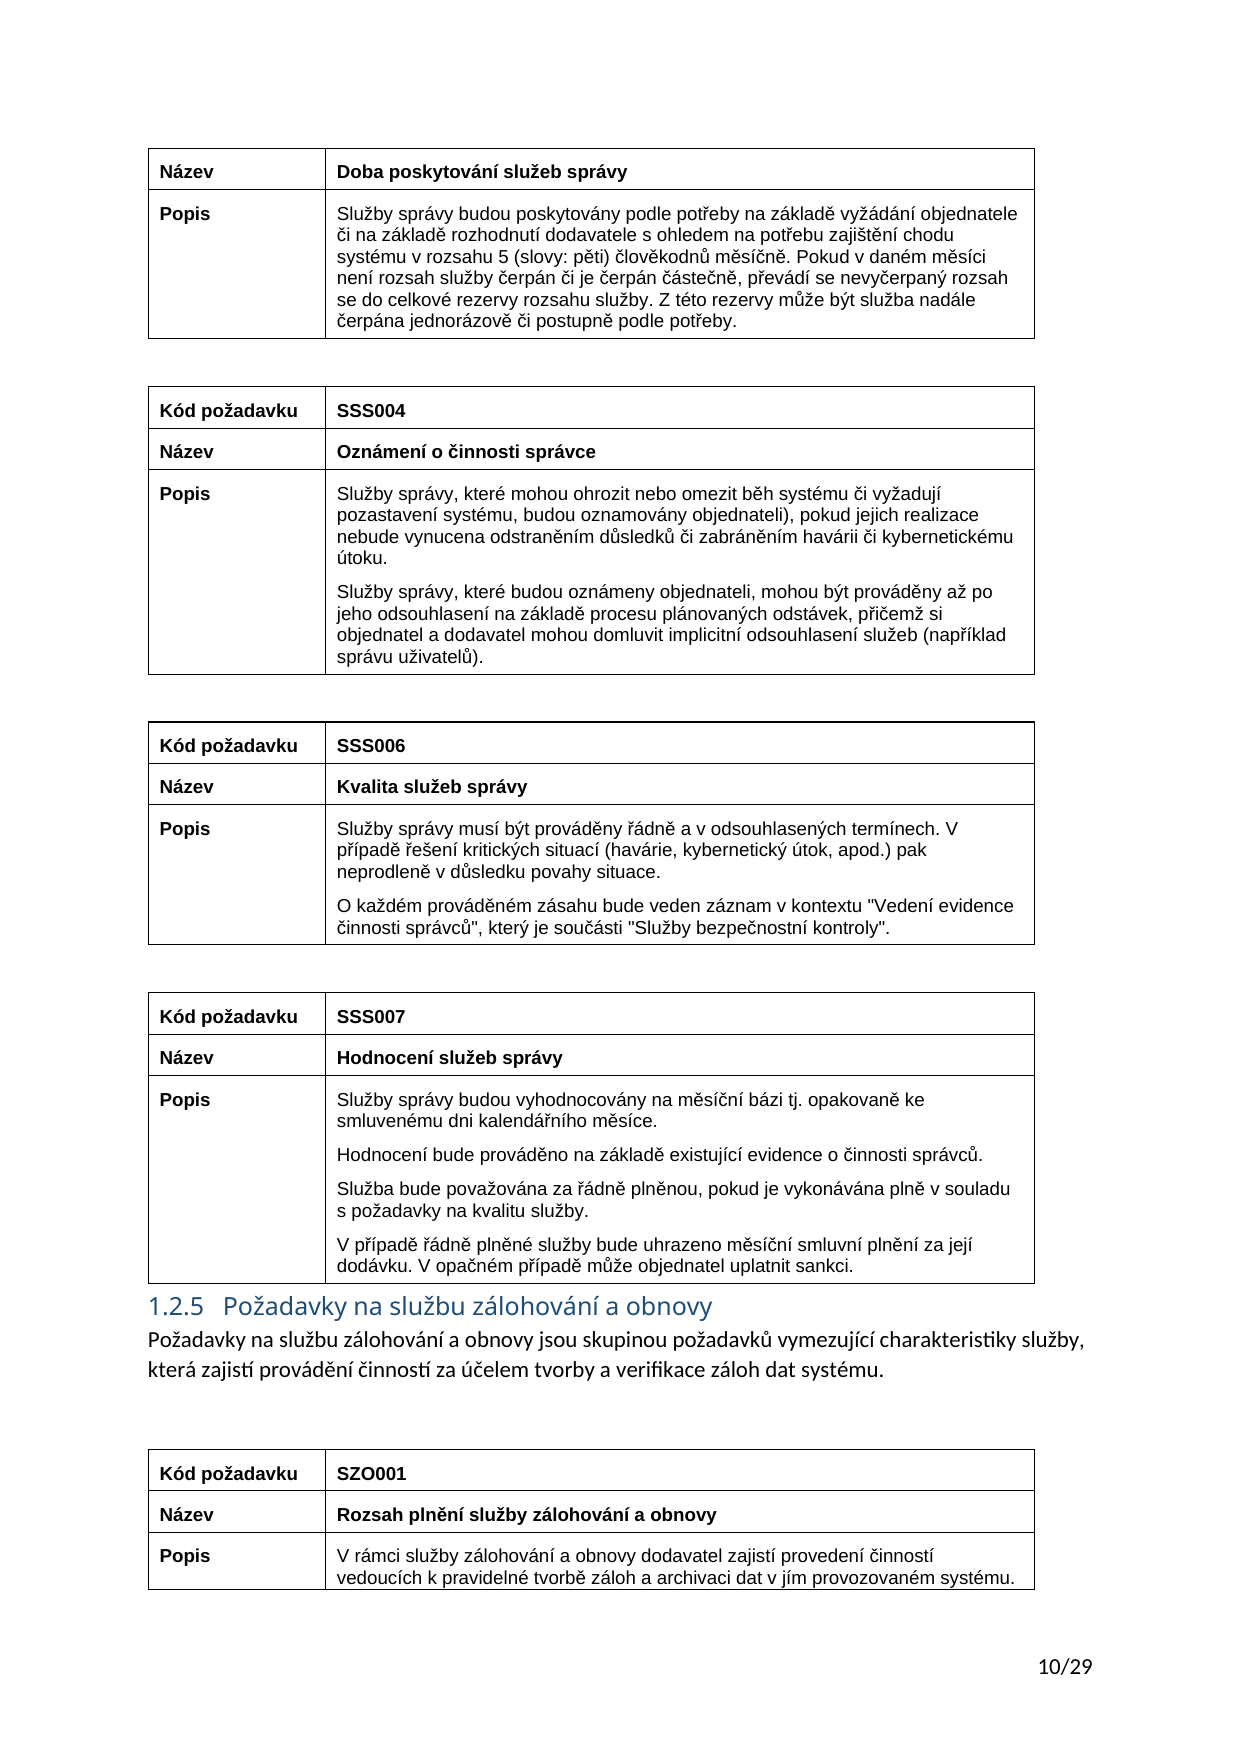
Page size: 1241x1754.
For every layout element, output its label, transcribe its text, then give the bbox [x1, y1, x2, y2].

table_cell Oznámení o činnosti správce [326, 429, 1034, 469]
table_cell Název [149, 764, 325, 804]
table_cell Popis [149, 470, 325, 673]
table_header Kód požadavku [149, 993, 325, 1033]
table_cell Název [149, 429, 325, 469]
table_header Kód požadavku [149, 387, 325, 427]
table_cell Název [149, 1035, 325, 1075]
table_header Kód požadavku [149, 1450, 325, 1490]
table_header SSS007 [326, 993, 1034, 1033]
table_cell Popis [149, 190, 325, 338]
table_cell Název [149, 1491, 325, 1532]
table_header Kód požadavku [149, 723, 325, 763]
table_cell Služby správy musí být prováděny řádně a v odsouhlasených termínech. V případě řešení kritických situací (havárie, kybernetický útok, apod.) pak neprodleně v důsledku povahy situace. O každém prováděném zásahu bude veden záznam v kontextu "Vedení evidence činnosti správců", který je součásti "Služby bezpečnostní kontroly". [326, 805, 1034, 944]
table_cell Služby správy, které mohou ohrozit nebo omezit běh systému či vyžadují pozastavení systému, budou oznamovány objednateli), pokud jejich realizace nebude vynucena odstraněním důsledků či zabráněním havárii či kybernetickému útoku. Služby správy, které budou oznámeny objednateli, mohou být prováděny až po jeho odsouhlasení na základě procesu plánovaných odstávek, přičemž si objednatel a dodavatel mohou domluvit implicitní odsouhlasení služeb (například správu uživatelů). [326, 470, 1034, 673]
table_header SZO001 [326, 1450, 1034, 1490]
table_cell Rozsah plnění služby zálohování a obnovy [326, 1491, 1034, 1532]
table_cell Popis [149, 805, 325, 944]
table_cell Název [149, 149, 325, 189]
table_cell Kvalita služeb správy [326, 764, 1034, 804]
table_cell Služby správy budou vyhodnocovány na měsíční bázi tj. opakovaně ke smluvenému dni kalendářního měsíce. Hodnocení bude prováděno na základě existující evidence o činnosti správců. Služba bude považována za řádně plněnou, pokud je vykonávána plně v souladu s požadavky na kvalitu služby. V případě řádně plněné služby bude uhrazeno měsíční smluvní plnění za její dodávku. V opačném případě může objednatel uplatnit sankci. [326, 1076, 1034, 1283]
table_header SSS006 [326, 723, 1034, 763]
table_cell Služby správy budou poskytovány podle potřeby na základě vyžádání objednatele či na základě rozhodnutí dodavatele s ohledem na potřebu zajištění chodu systému v rozsahu 5 (slovy: pěti) člověkodnů měsíčně. Pokud v daném měsíci není rozsah služby čerpán či je čerpán částečně, převádí se nevyčerpaný rozsah se do celkové rezervy rozsahu služby. Z této rezervy může být služba nadále čerpána jednorázově či postupně podle potřeby. [326, 190, 1034, 338]
subtitle Požadavky na službu zálohování a obnovy [148, 1288, 1093, 1322]
table_cell Doba poskytování služeb správy [326, 149, 1034, 189]
text Požadavky na službu zálohování a obnovy jsou skupinou požadavků vymezující charakteristiky služby, která zajistí provádění činností za účelem tvorby a verifikace záloh dat systému. [148, 1325, 1093, 1383]
table_header SSS004 [326, 387, 1034, 427]
table_cell Popis [149, 1533, 325, 1588]
table_cell Hodnocení služeb správy [326, 1035, 1034, 1075]
table_cell Popis [149, 1076, 325, 1283]
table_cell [326, 1533, 1034, 1588]
